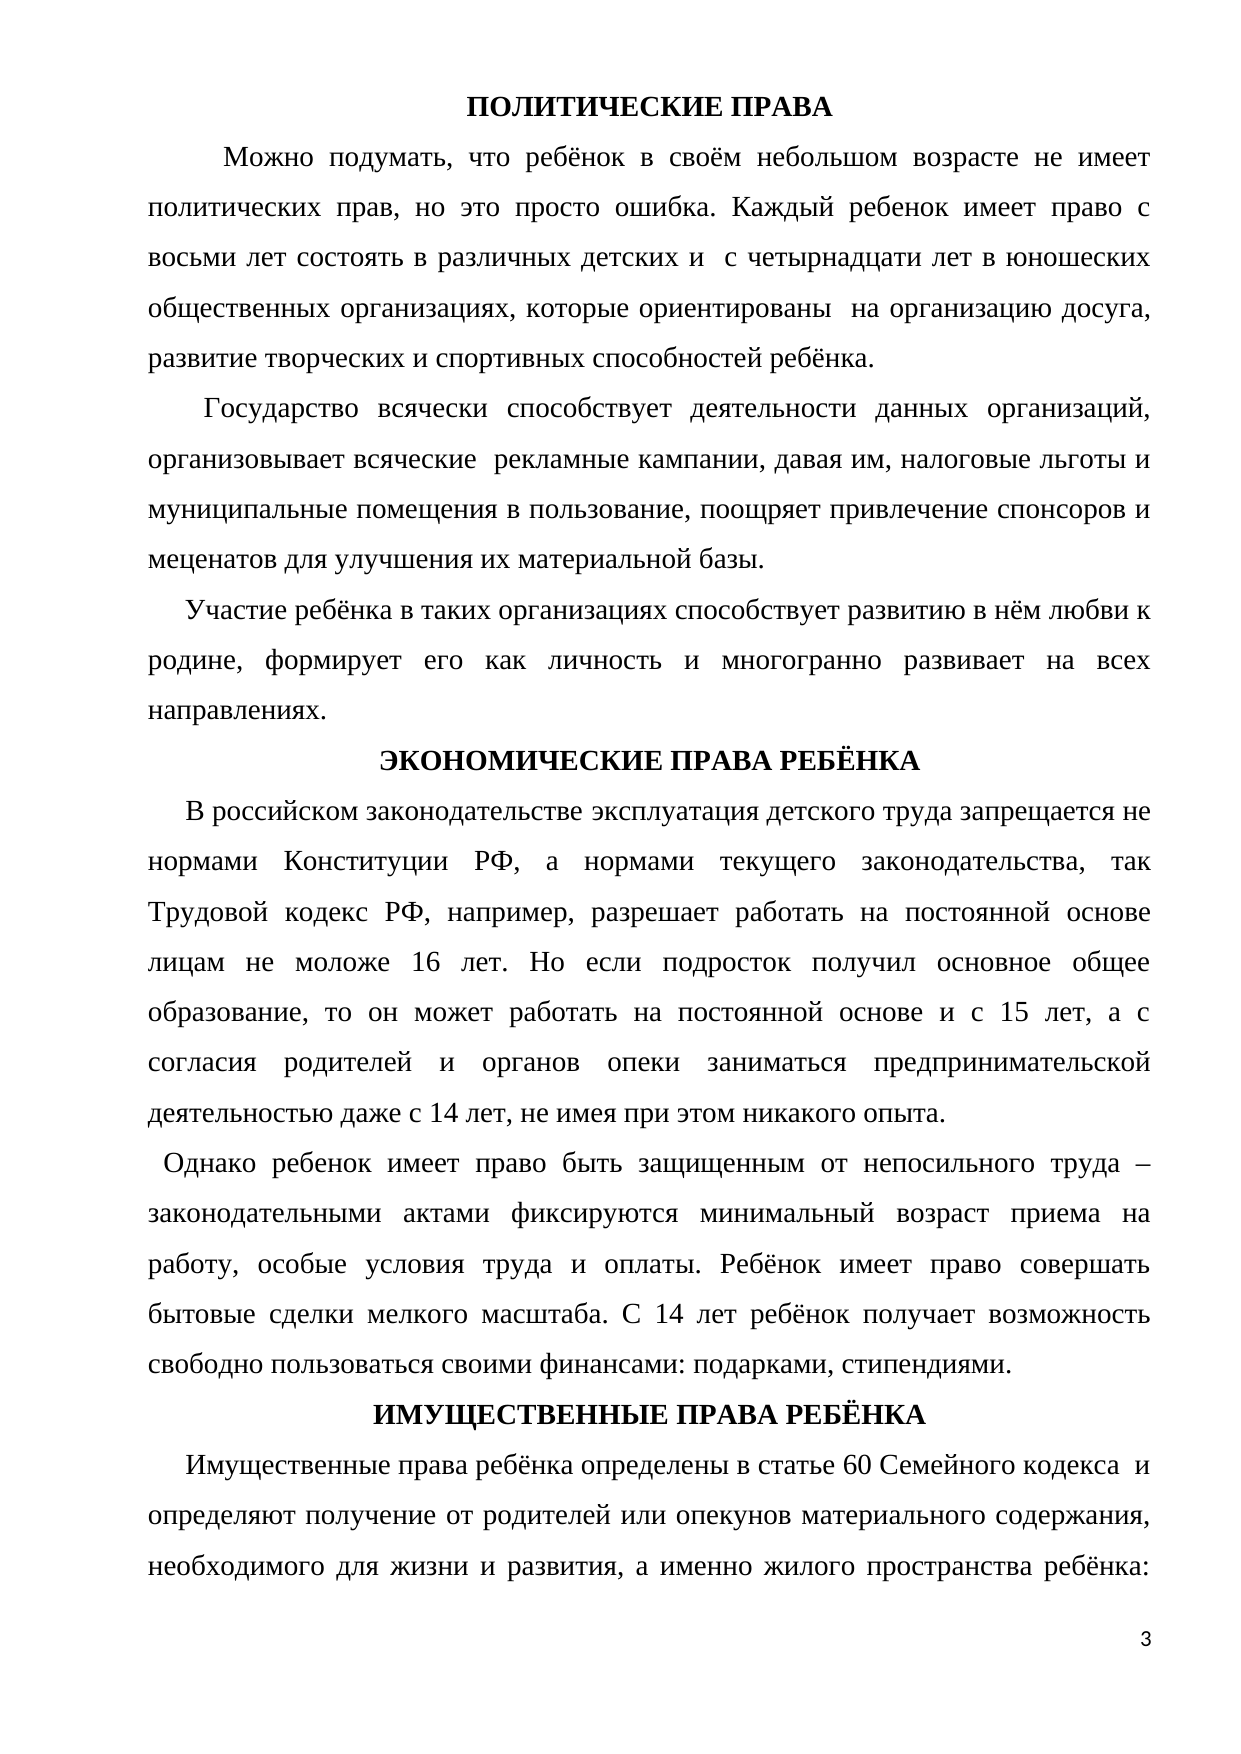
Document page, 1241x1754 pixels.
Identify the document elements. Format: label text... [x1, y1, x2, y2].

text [148, 1447, 1152, 1581]
text Участие ребёнка в таких организациях способствует развитию в нём любви к родине, формирует его как личность и многогранно развивает на всех направлениях. [148, 592, 1152, 726]
text Однако ребенок имеет право быть защищенным от непосильного труда – законодательными актами фиксируются минимальный возраст приема на работу, особые условия труда и оплаты. Ребёнок имеет право совершать бытовые сделки мелкого масштаба. С 14 лет ребёнок получает возможность свободно пользоваться своими финансами: подарками, стипендиями. [148, 1145, 1152, 1380]
text Государство всячески способствует деятельности данных организаций, организовывает всяческие рекламные кампании, давая им, налоговые льготы и муниципальные помещения в пользование, поощряет привлечение спонсоров и меценатов для улучшения их материальной базы. [148, 391, 1152, 575]
text ПОЛИТИЧЕСКИЕ ПРАВА [148, 89, 1152, 122]
text ЭКОНОМИЧЕСКИЕ ПРАВА РЕБЁНКА [148, 743, 1152, 776]
text Можно подумать, что ребёнок в своём небольшом возрасте не имеет политических прав, но это просто ошибка. Каждый ребенок имеет право с восьми лет состоять в различных детских и с четырнадцати лет в юношеских общественных организациях, которые ориентированы на организацию досуга, развитие творческих и спортивных способностей ребёнка. [148, 139, 1152, 374]
text ИМУЩЕСТВЕННЫЕ ПРАВА РЕБЁНКА [148, 1397, 1152, 1430]
text В российском законодательстве эксплуатация детского труда запрещается не нормами Конституции РФ, а нормами текущего законодательства, так Трудовой кодекс РФ, например, разрешает работать на постоянной основе лицам не моложе 16 лет. Но если подросток получил основное общее образование, то он может работать на постоянной основе и с 15 лет, а с согласия родителей и органов опеки заниматься предпринимательской деятельностью даже с 14 лет, не имея при этом никакого опыта. [148, 793, 1152, 1128]
